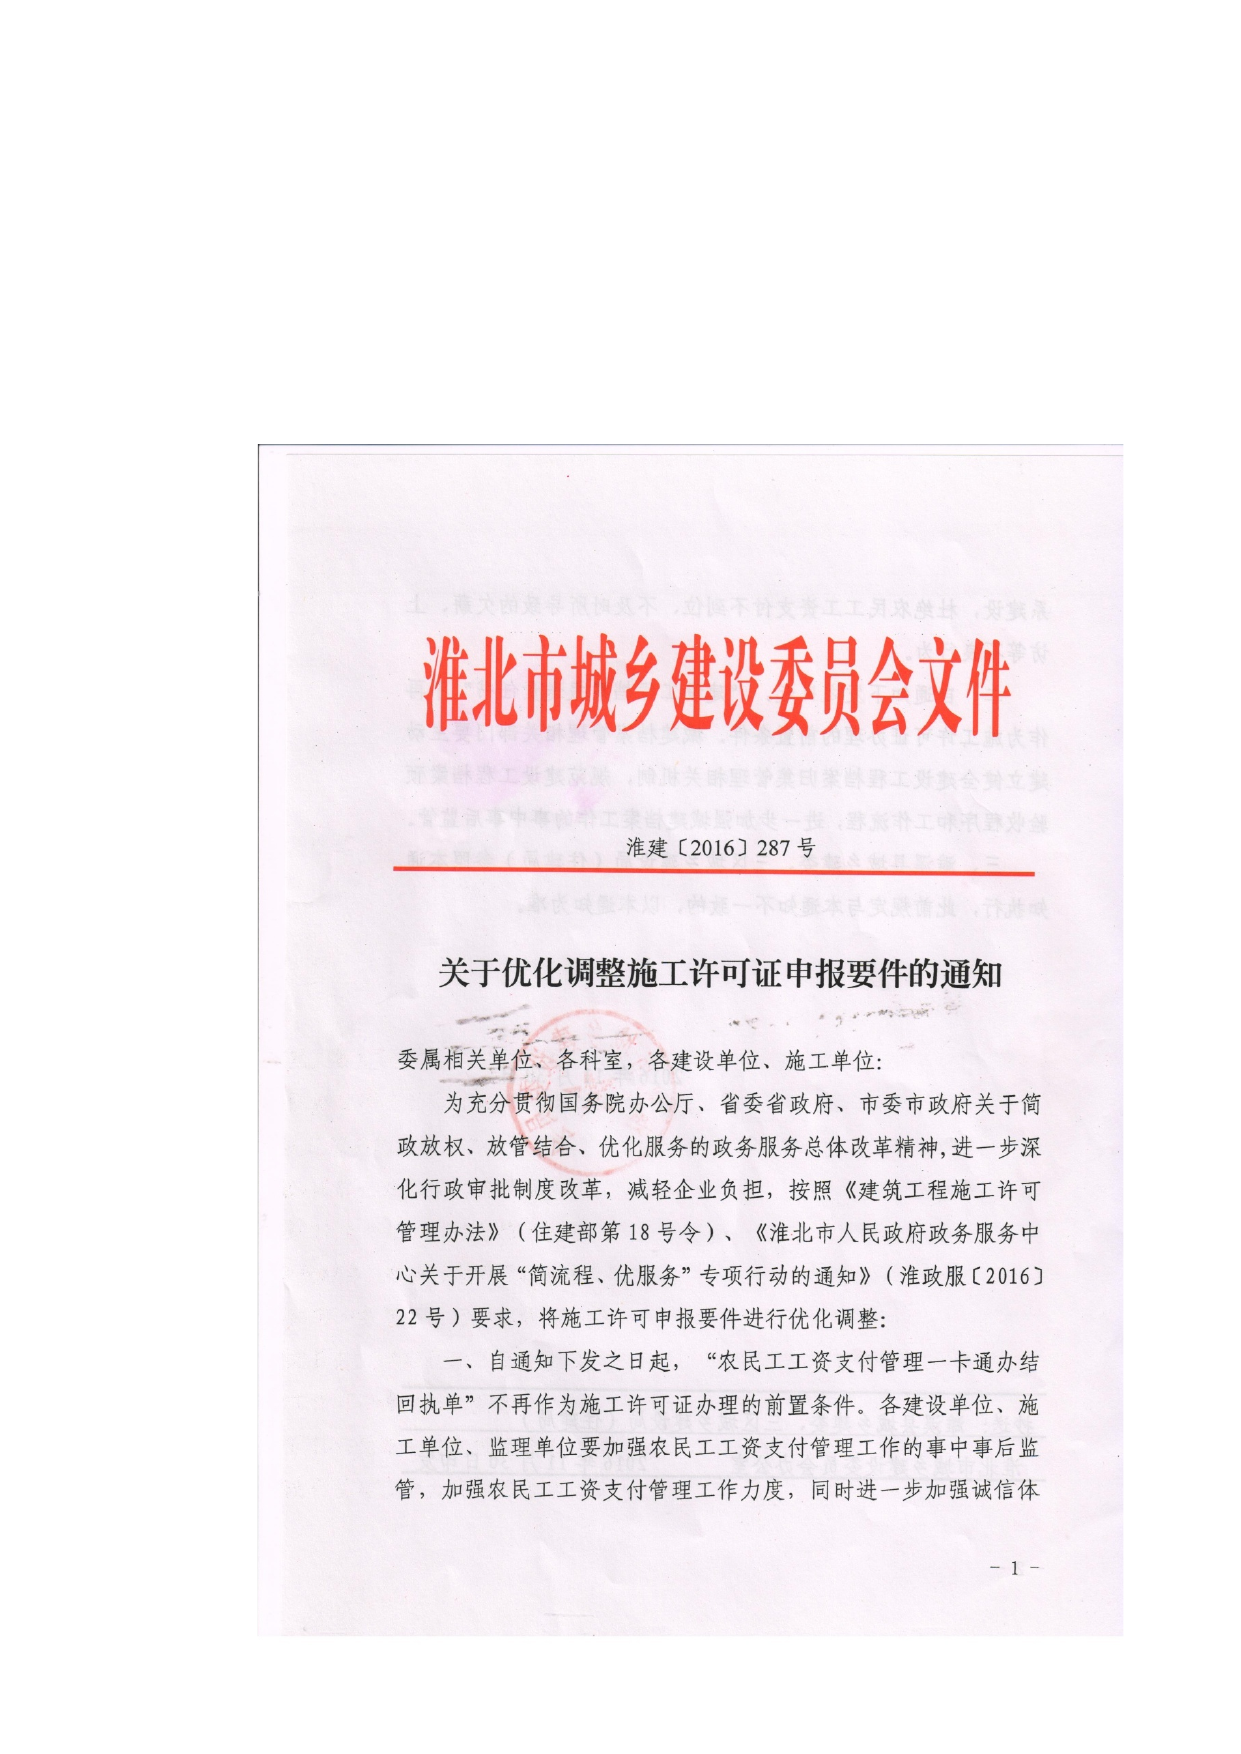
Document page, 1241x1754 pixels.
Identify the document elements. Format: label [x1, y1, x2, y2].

picture [257, 444, 1124, 1645]
